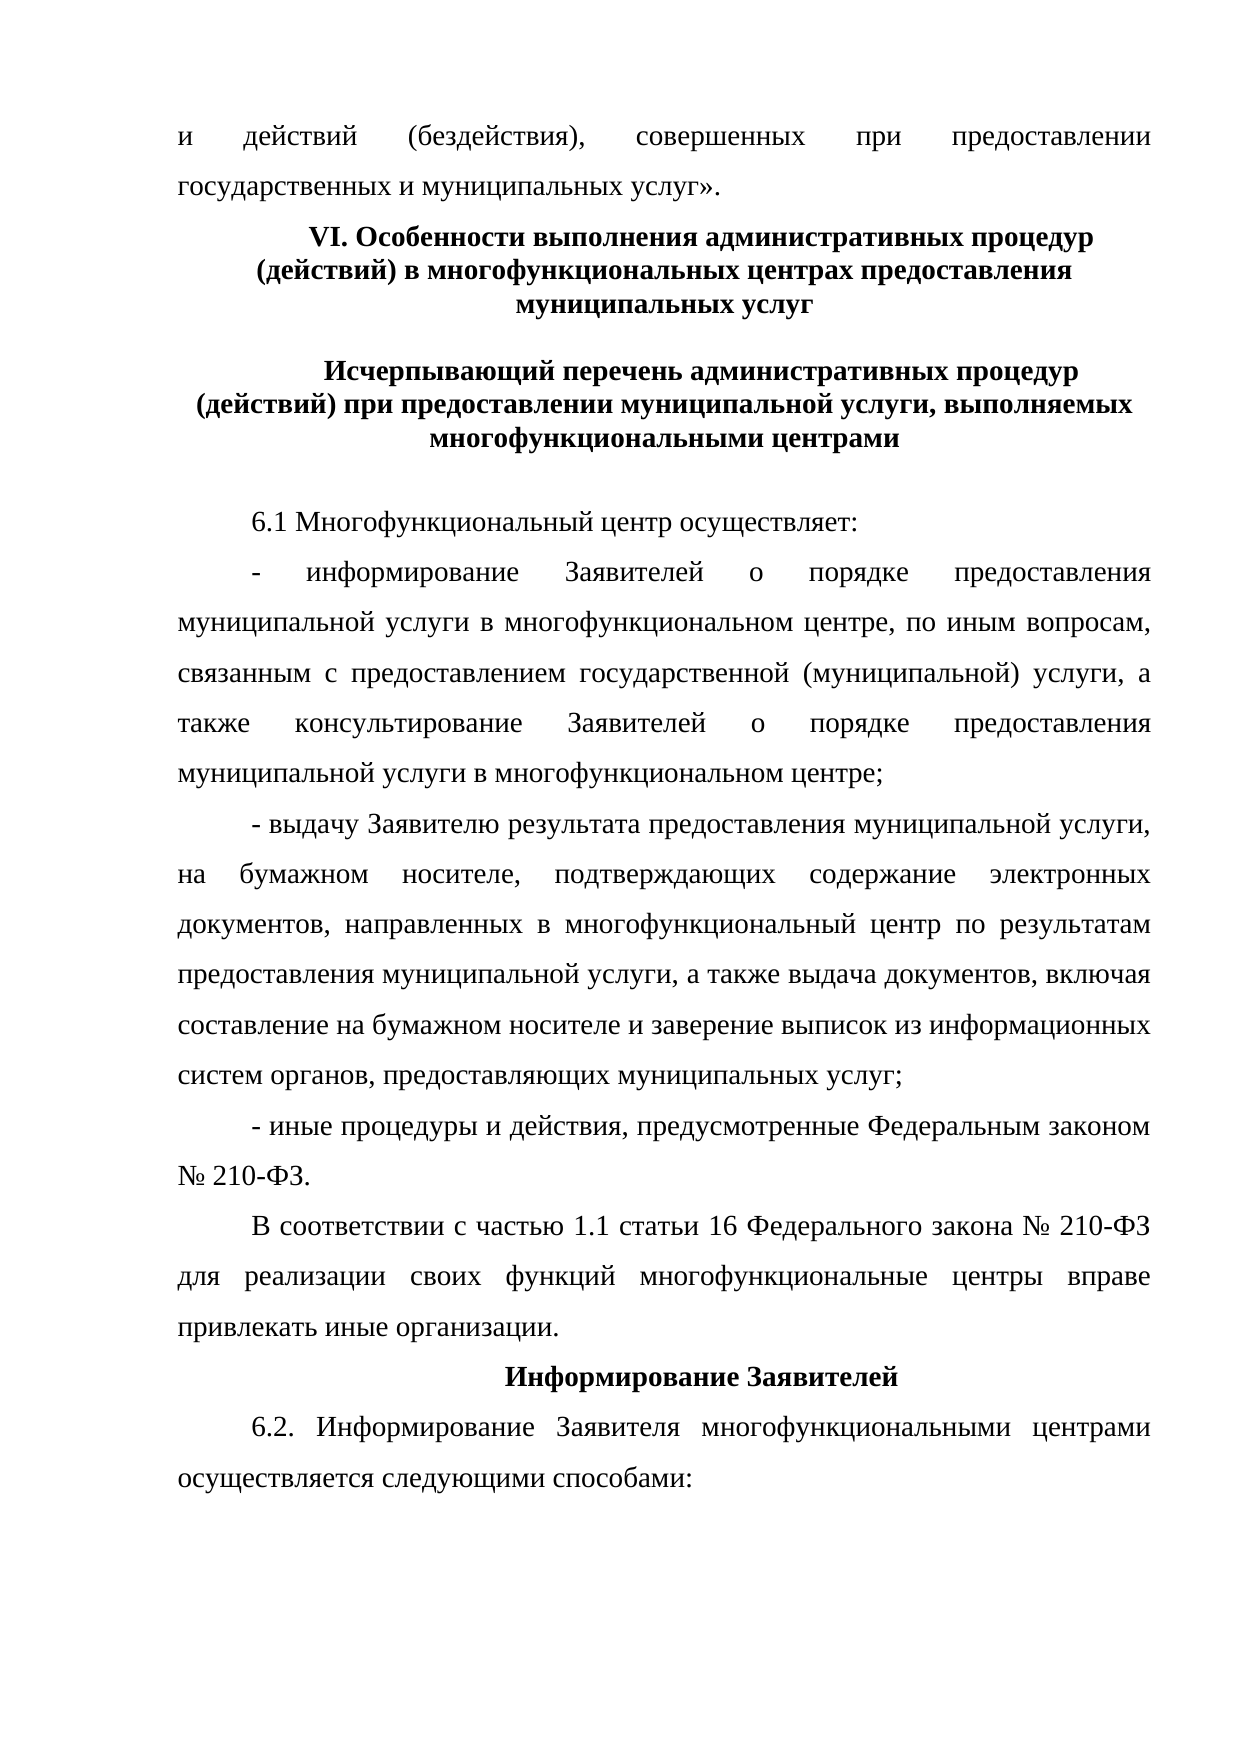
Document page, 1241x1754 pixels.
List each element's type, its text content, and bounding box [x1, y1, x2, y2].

text VI. Особенности выполнения административных процедур (действий) в многофункциональных центрах предоставления муниципальных услуг [177, 219, 1152, 319]
text Информирование Заявителей [177, 1359, 1152, 1393]
text - информирование Заявителей о порядке предоставления муниципальной услуги в многофункциональном центре, по иным вопросам, связанным с предоставлением государственной (муниципальной) услуги, а также консультирование Заявителей о порядке предоставления муниципальной услуги в многофункциональном центре; [177, 554, 1152, 789]
text Исчерпывающий перечень административных процедур (действий) при предоставлении муниципальной услуги, выполняемых многофункциональными центрами [177, 353, 1152, 453]
text 6.1 Многофункциональный центр осуществляет: [177, 504, 1152, 537]
text В соответствии с частью 1.1 статьи 16 Федерального закона № 210-ФЗ для реализации своих функций многофункциональные центры вправе привлекать иные организации. [177, 1208, 1152, 1342]
text - иные процедуры и действия, предусмотренные Федеральным законом № 210-ФЗ. [177, 1108, 1152, 1191]
text 6.2. Информирование Заявителя многофункциональными центрами осуществляется следующими способами: [177, 1409, 1152, 1493]
text - выдачу Заявителю результата предоставления муниципальной услуги, на бумажном носителе, подтверждающих содержание электронных документов, направленных в многофункциональный центр по результатам предоставления муниципальной услуги, а также выдача документов, включая составление на бумажном носителе и заверение выписок из информационных систем органов, предоставляющих муниципальных услуг; [177, 806, 1152, 1091]
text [177, 118, 1152, 202]
